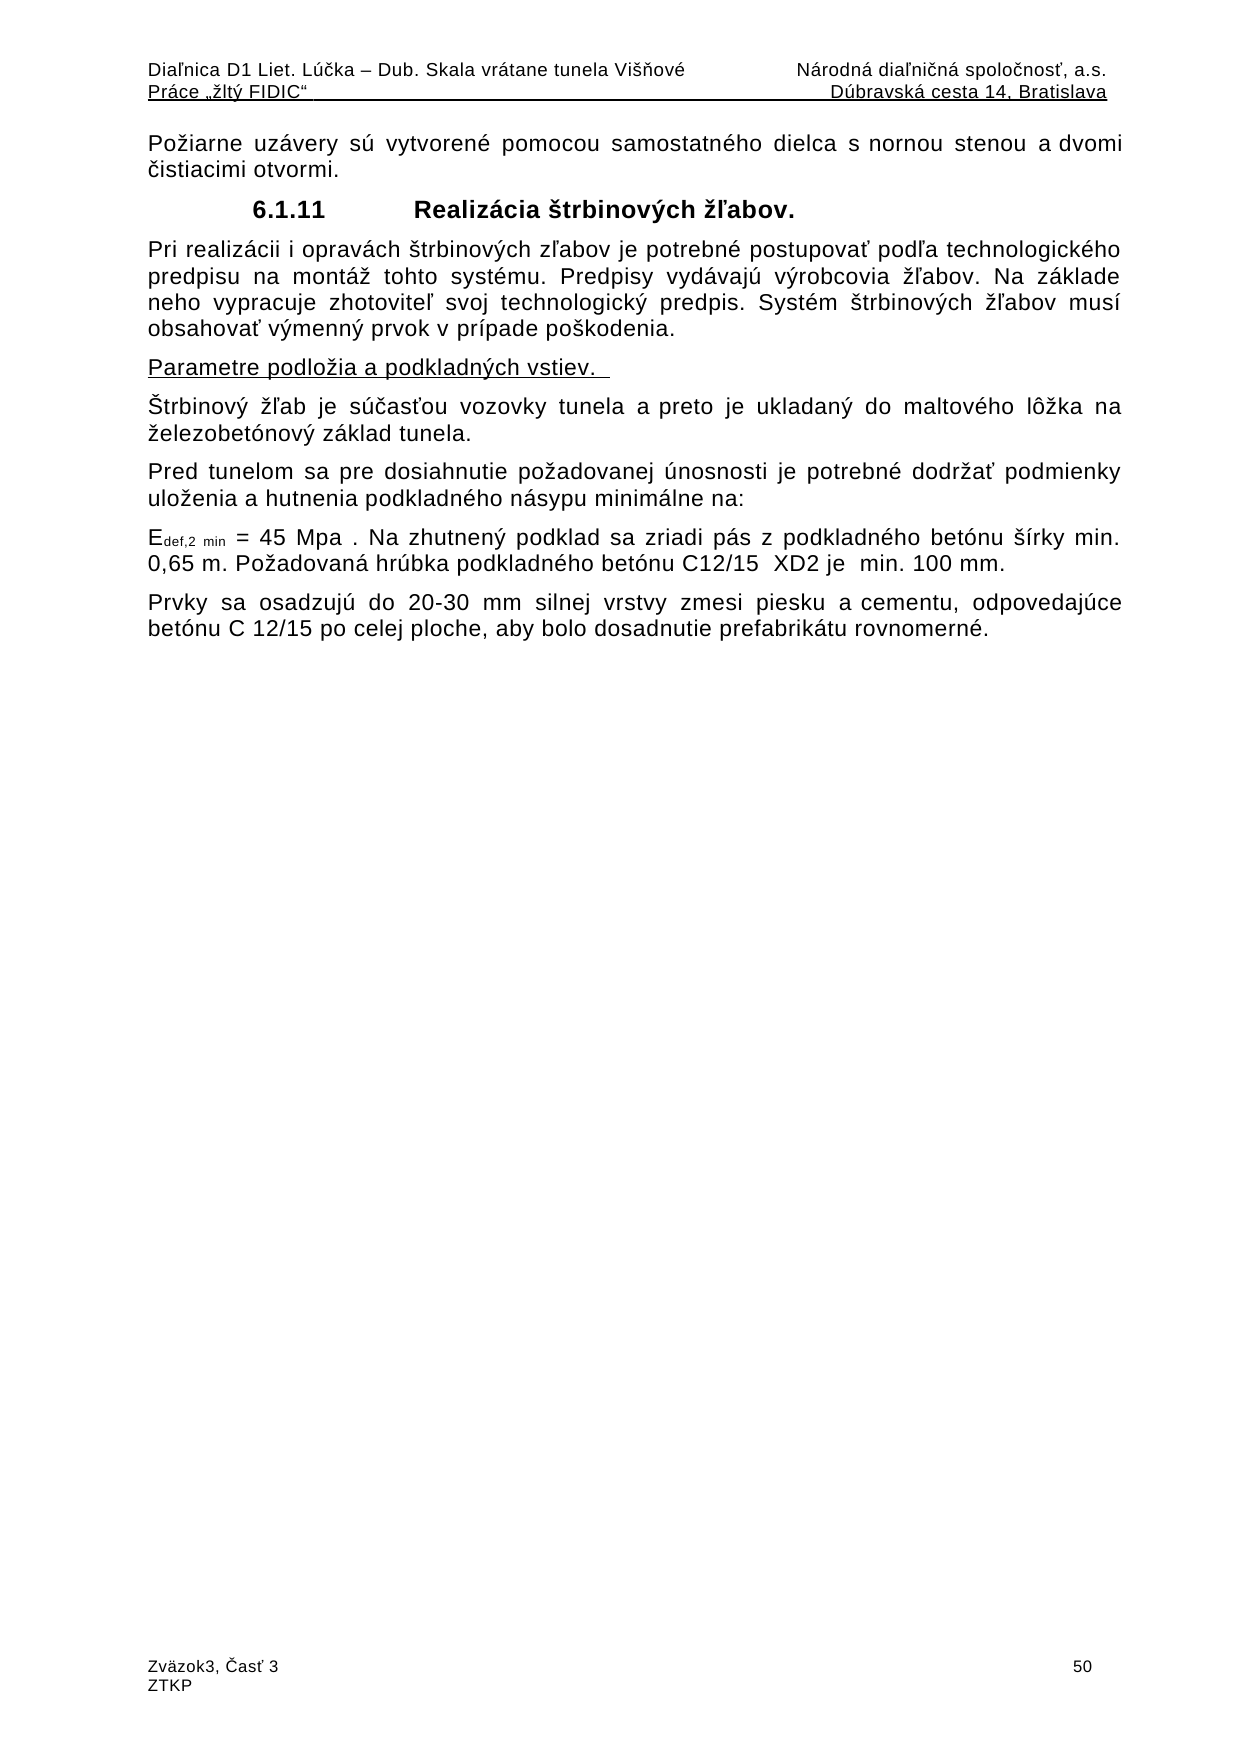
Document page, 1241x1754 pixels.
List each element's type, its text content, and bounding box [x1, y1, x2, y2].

subtitle Realizácia štrbinových žľabov. [325, 195, 1122, 224]
text Parametre podložia a podkladných vstiev. [148, 354, 1122, 381]
text Pri realizácii i opravách štrbinových zľabov je potrebné postupovať podľa technologického predpisu na montáž tohto systému. Predpisy vydávajú výrobcovia žľabov. Na základe neho vypracuje zhotoviteľ svoj technologický predpis. Systém štrbinových žľabov musí obsahovať výmenný prvok v prípade poškodenia. [148, 236, 1122, 342]
text Požiarne uzávery sú vytvorené pomocou samostatného dielca s nornou stenou a dvomi čistiacimi otvormi. [148, 130, 1122, 183]
text Edef,2 min = 45 Mpa . Na zhutnený podklad sa zriadi pás z podkladného betónu šírky min. . Požadovaná hrúbka podkladného betónu C12/15 XD2 je min. . [148, 523, 1122, 576]
text Prvky sa osadzujú do 20- silnej vrstvy zmesi piesku a cementu, odpovedajúce betónu C 12/15 po celej ploche, aby bolo dosadnutie prefabrikátu rovnomerné. [148, 589, 1122, 641]
text Štrbinový žľab je súčasťou vozovky tunela a preto je ukladaný do maltového lôžka na železobetónový základ tunela. [148, 393, 1122, 446]
text Pred tunelom sa pre dosiahnutie požadovanej únosnosti je potrebné dodržať podmienky uloženia a hutnenia podkladného násypu minimálne na: [148, 458, 1122, 511]
